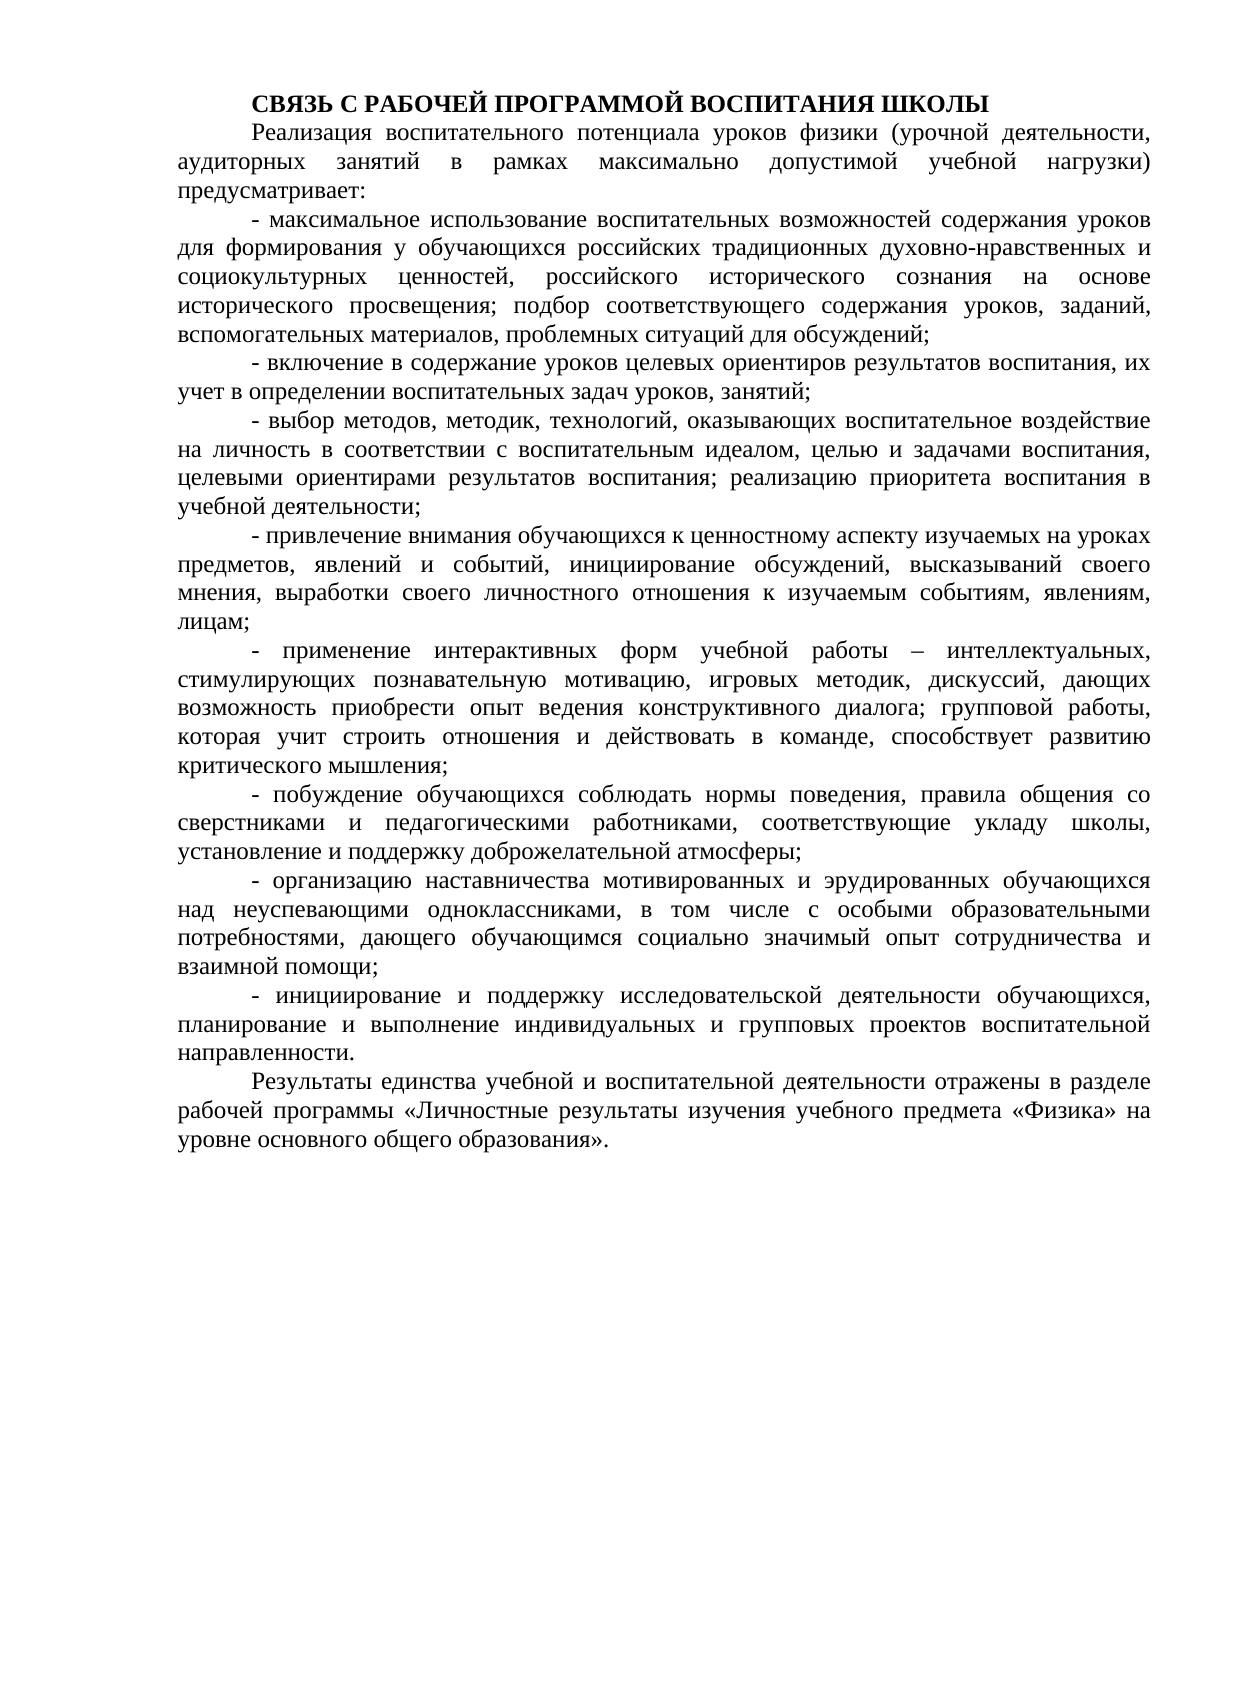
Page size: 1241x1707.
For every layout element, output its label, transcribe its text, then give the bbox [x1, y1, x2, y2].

text Реализация воспитательного потенциала уроков физики (урочной деятельности, аудиторных занятий в рамках максимально допустимой учебной нагрузки) предусматривает: [177, 117, 1152, 204]
text - выбор методов, методик, технологий, оказывающих воспитательное воздействие на личность в соответствии с воспитательным идеалом, целью и задачами воспитания, целевыми ориентирами результатов воспитания; реализацию приоритета воспитания в учебной деятельности; [177, 405, 1152, 520]
text - включение в содержание уроков целевых ориентиров результатов воспитания, их учет в определении воспитательных задач уроков, занятий; [177, 347, 1152, 405]
text Результаты единства учебной и воспитательной деятельности отражены в разделе рабочей программы «Личностные результаты изучения учебного предмета «Физика» на уровне основного общего образования». [177, 1066, 1152, 1152]
text - привлечение внимания обучающихся к ценностному аспекту изучаемых на уроках предметов, явлений и событий, инициирование обсуждений, высказываний своего мнения, выработки своего личностного отношения к изучаемым событиям, явлениям, лицам; [177, 520, 1152, 635]
text СВЯЗЬ С РАБОЧЕЙ ПРОГРАММОЙ ВОСПИТАНИЯ ШКОЛЫ [177, 89, 1152, 117]
text - побуждение обучающихся соблюдать нормы поведения, правила общения со сверстниками и педагогическими работниками, соответствующие укладу школы, установление и поддержку доброжелательной атмосферы; [177, 779, 1152, 865]
text - применение интерактивных форм учебной работы – интеллектуальных, стимулирующих познавательную мотивацию, игровых методик, дискуссий, дающих возможность приобрести опыт ведения конструктивного диалога; групповой работы, которая учит строить отношения и действовать в команде, способствует развитию критического мышления; [177, 635, 1152, 779]
text - инициирование и поддержку исследовательской деятельности обучающихся, планирование и выполнение индивидуальных и групповых проектов воспитательной направленности. [177, 980, 1152, 1066]
text - максимальное использование воспитательных возможностей содержания уроков для формирования у обучающихся российских традиционных духовно-нравственных и социокультурных ценностей, российского исторического сознания на основе исторического просвещения; подбор соответствующего содержания уроков, заданий, вспомогательных материалов, проблемных ситуаций для обсуждений; [177, 204, 1152, 347]
text - организацию наставничества мотивированных и эрудированных обучающихся над неуспевающими одноклассниками, в том числе с особыми образовательными потребностями, дающего обучающимся социально значимый опыт сотрудничества и взаимной помощи; [177, 865, 1152, 980]
